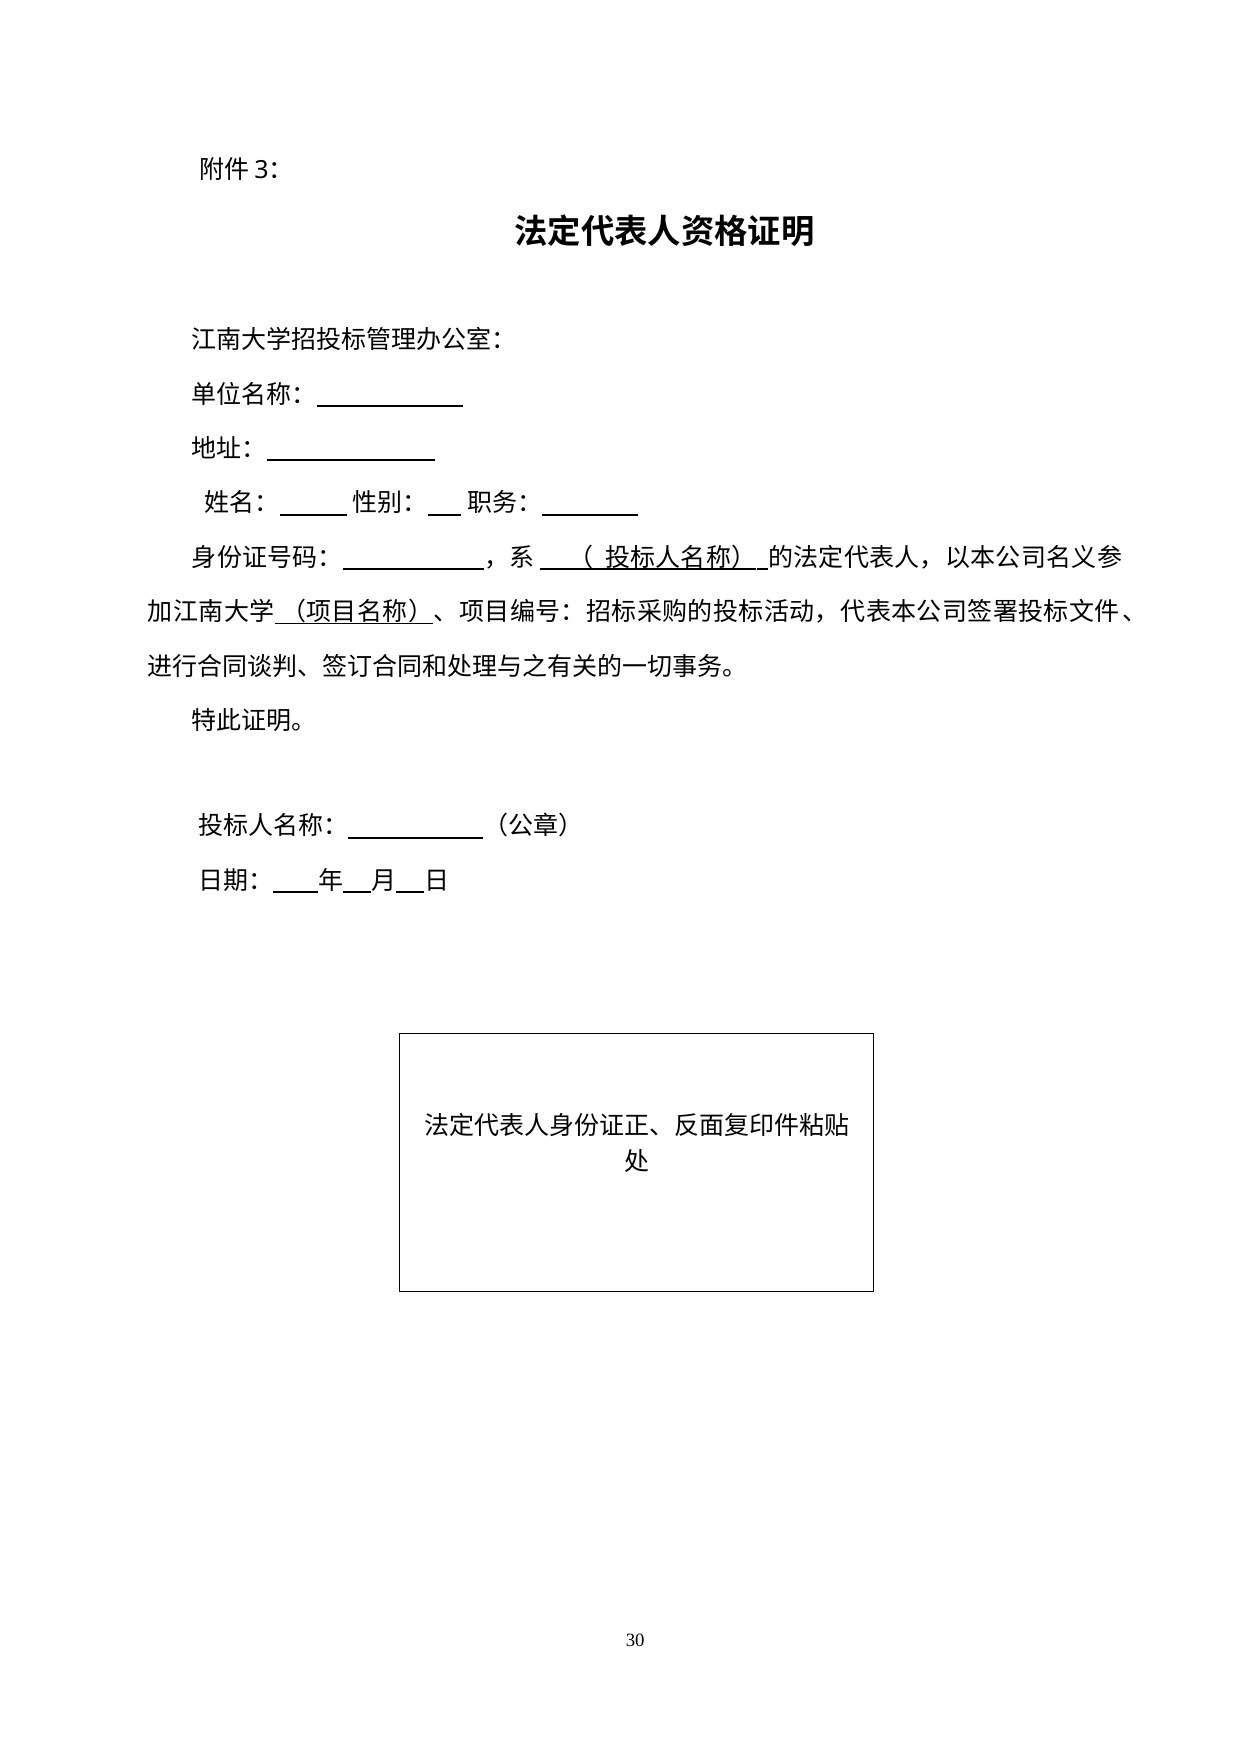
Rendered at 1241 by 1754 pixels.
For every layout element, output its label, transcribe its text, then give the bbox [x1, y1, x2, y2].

text 附件3： [148, 150, 1122, 186]
text 姓名： 性别： 职务： [148, 483, 1122, 519]
text 地址： [148, 428, 1122, 465]
text 投标人名称： （公章） [148, 806, 1122, 842]
text 特此证明。 [148, 700, 1122, 737]
text 单位名称： [148, 374, 1122, 410]
text 江南大学招投标管理办公室： [148, 320, 1122, 356]
text 身份证号码： ，系 （ 投标人名称） 的法定代表人，以本公司名义参加江南大学 （项目名称）、项目编号：招标采购的投标活动，代表本公司签署投标文件、进行合同谈判、签订合同和处理与之有关的一切事务。 [148, 537, 1122, 682]
text 日期： 年 月 日 [148, 860, 1122, 896]
text 法定代表人资格证明 [148, 204, 1122, 253]
